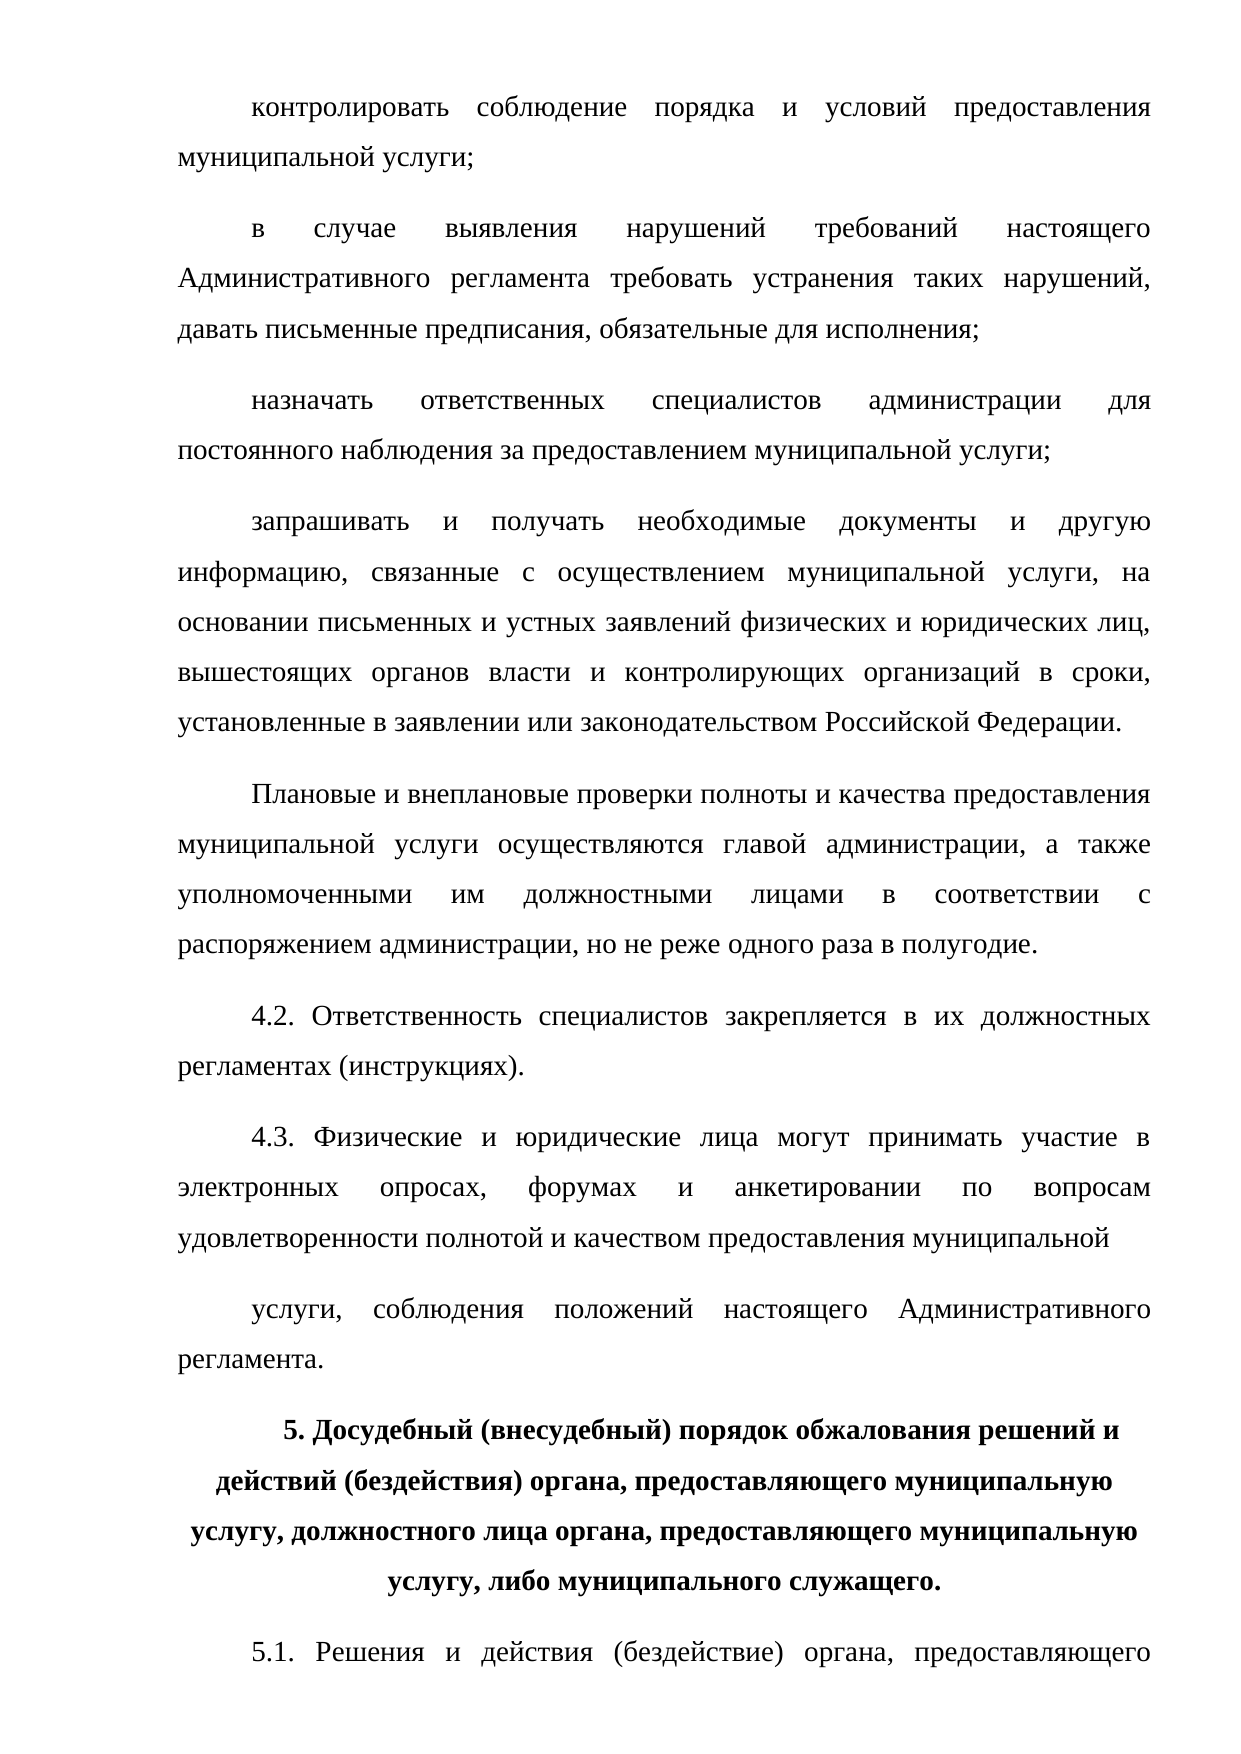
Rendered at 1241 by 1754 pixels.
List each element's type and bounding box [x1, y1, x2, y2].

table_header [166, 89, 1163, 1668]
